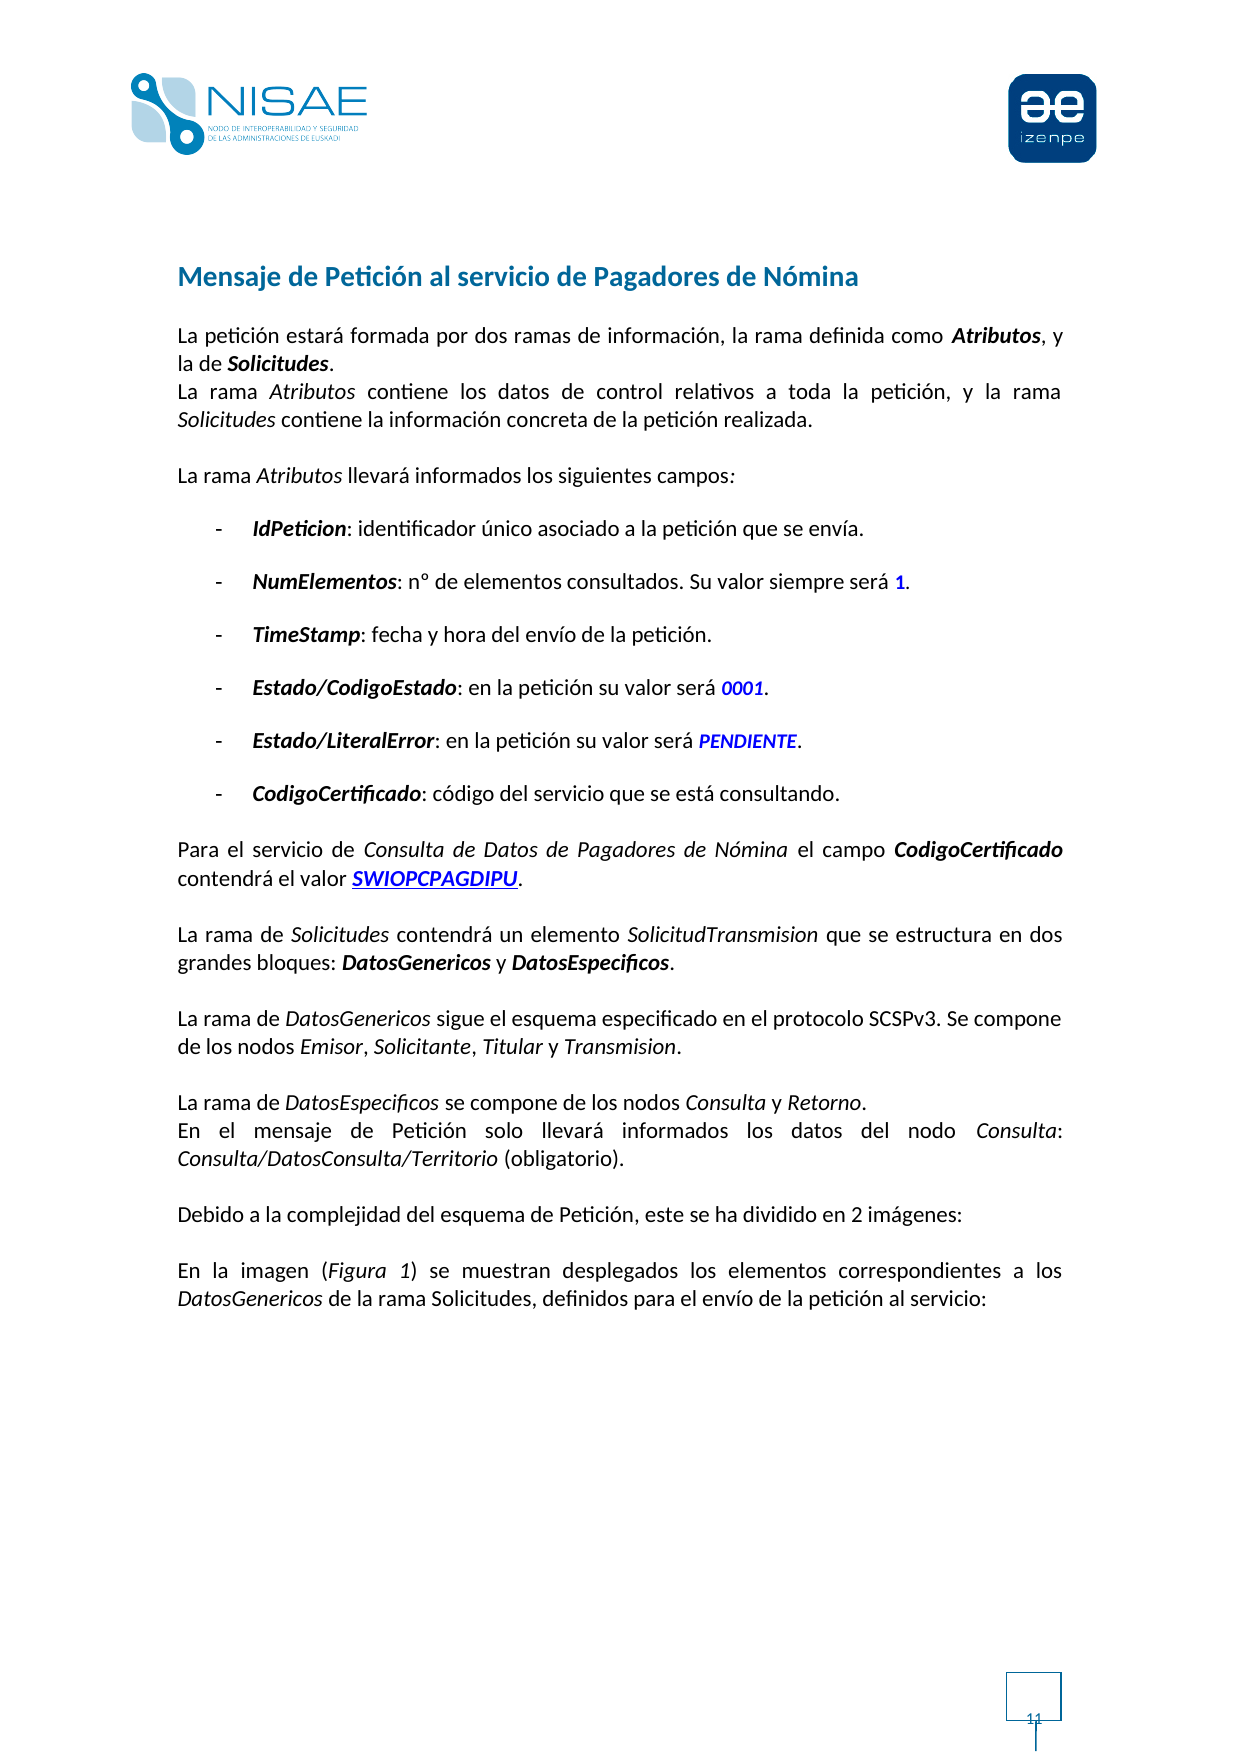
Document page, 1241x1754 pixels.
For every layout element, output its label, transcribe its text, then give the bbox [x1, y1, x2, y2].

list IdPeticion: identificador único asociado a la petición que se envía. [215, 514, 1063, 542]
text En la imagen (Figura 1) se muestran desplegados los elementos correspondientes a los DatosGenericos de la rama Solicitudes, definidos para el envío de la petición al servicio: [177, 1256, 1063, 1312]
text La rama de DatosGenericos sigue el esquema especificado en el protocolo SCSPv3. Se compone de los nodos Emisor, Solicitante, Titular y Transmision. [177, 1004, 1063, 1060]
list Estado/LiteralError: en la petición su valor será PENDIENTE. [215, 727, 1063, 754]
list TimeStamp: fecha y hora del envío de la petición. [215, 621, 1063, 648]
text La rama de DatosEspecificos se compone de los nodos Consulta y Retorno. [177, 1088, 1063, 1116]
text Mensaje de Petición al servicio de Pagadores de Nómina [177, 258, 1063, 293]
list CodigoCertificado: código del servicio que se está consultando. [215, 779, 1063, 808]
text La rama Atributos contiene los datos de control relativos a toda la petición, y la rama Solicitudes contiene la información concreta de la petición realizada. [177, 377, 1063, 433]
text Para el servicio de Consulta de Datos de Pagadores de Nómina el campo CodigoCertificado contendrá el valor SWIOPCPAGDIPU. [177, 836, 1063, 892]
text La rama de Solicitudes contendrá un elemento SolicitudTransmision que se estructura en dos grandes bloques: DatosGenericos y DatosEspecificos. [177, 920, 1063, 976]
picture [118, 73, 180, 155]
text La rama Atributos llevará informados los siguientes campos: [177, 461, 1063, 489]
picture [1007, 74, 1097, 163]
text Debido a la complejidad del esquema de Petición, este se ha dividido en 2 imágenes: [177, 1200, 1063, 1228]
text La petición estará formada por dos ramas de información, la rama definida como Atributos, y la de Solicitudes. [177, 321, 1063, 377]
picture [149, 73, 386, 155]
list Estado/CodigoEstado: en la petición su valor será 0001. [215, 673, 1063, 702]
picture [181, 131, 193, 143]
text En el mensaje de Petición solo llevará informados los datos del nodo Consulta: Consulta/DatosConsulta/Territorio (obligatorio). [177, 1116, 1063, 1172]
picture [139, 81, 148, 90]
list NumElementos: nº de elementos consultados. Su valor siempre será 1. [215, 567, 1063, 596]
